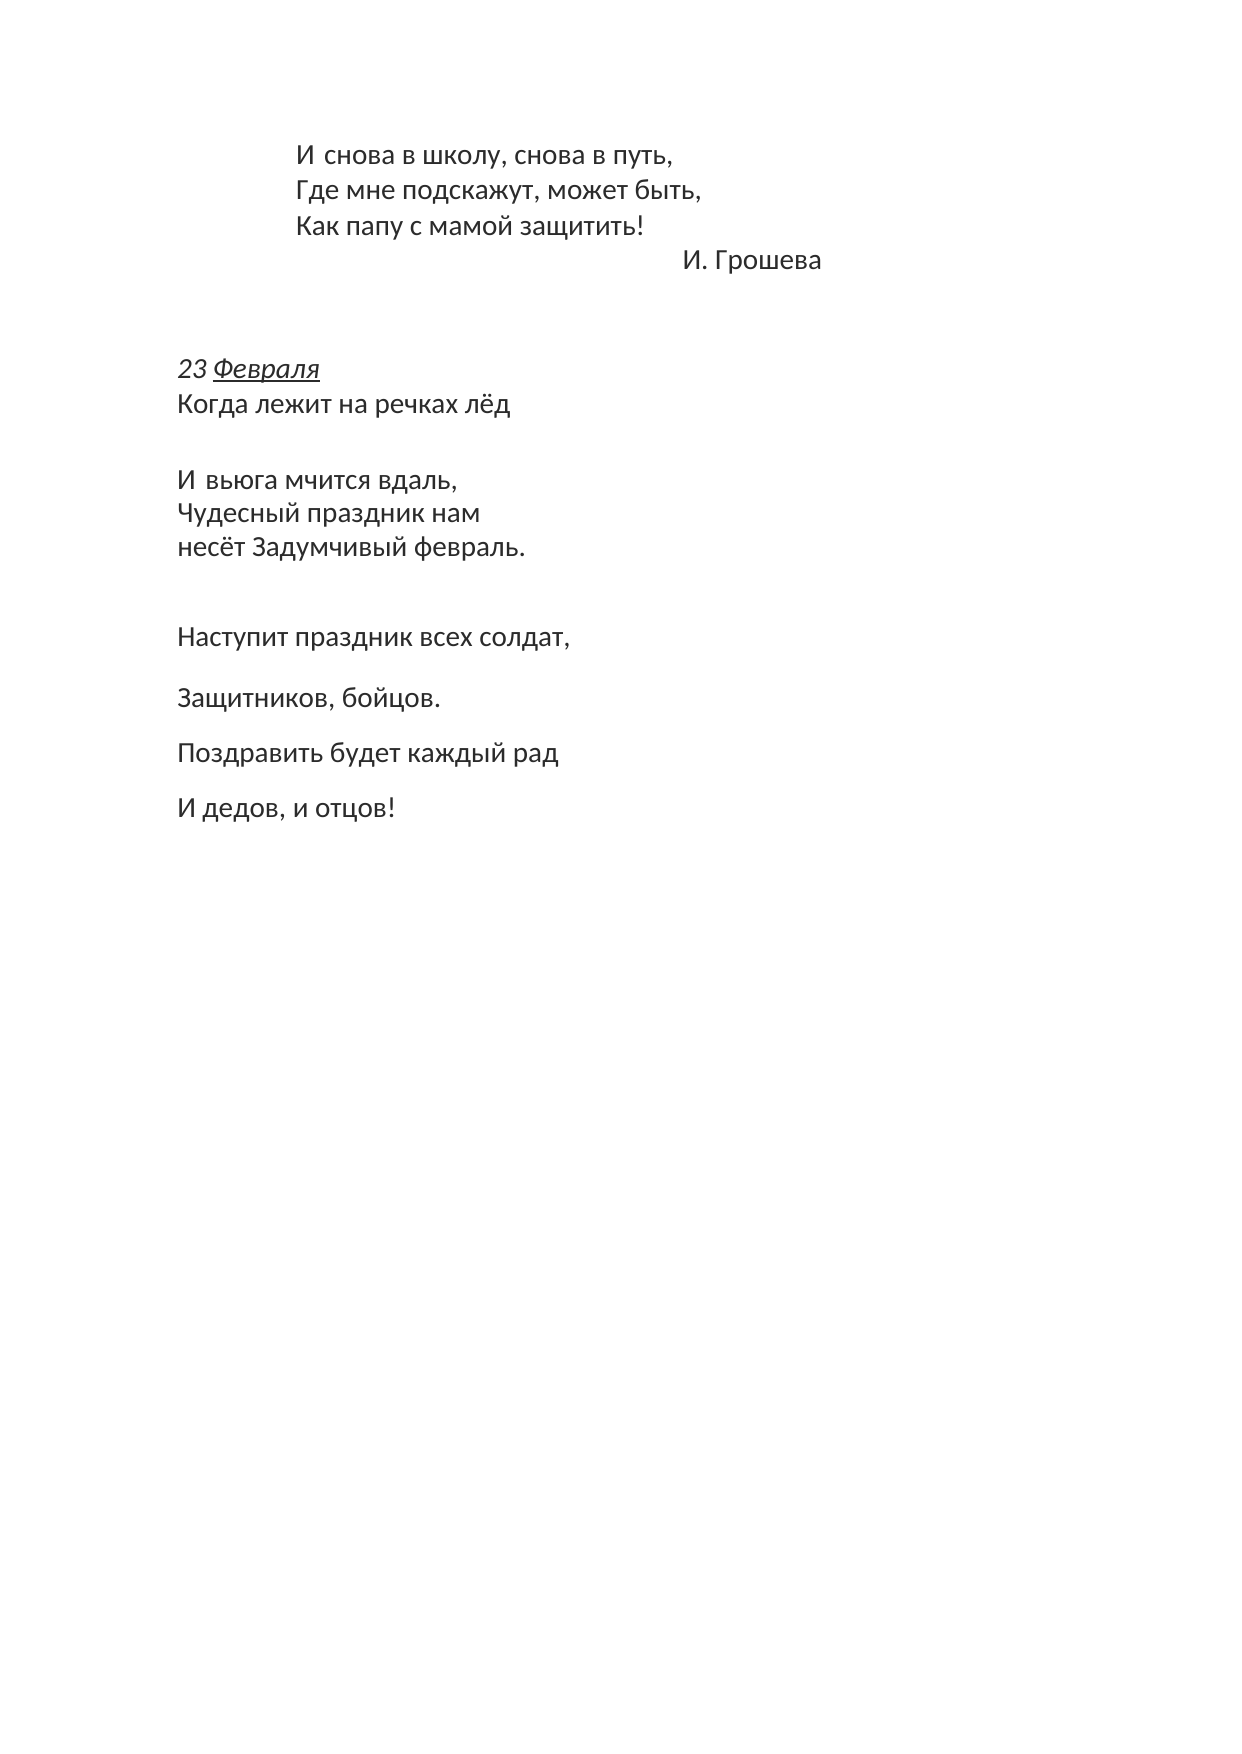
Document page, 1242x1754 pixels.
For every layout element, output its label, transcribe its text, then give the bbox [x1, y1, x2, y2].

text Защитников, бойцов. [177, 679, 1092, 714]
text Наступит праздник всех солдат, [177, 618, 1092, 653]
list Февраля [177, 350, 1092, 386]
text И дедов, и отцов! [177, 789, 1092, 825]
text Поздравить будет каждый рад [177, 735, 1092, 769]
text Когда лежит на речках лёд [177, 386, 1092, 421]
list снова в школу, снова в путь, Где мне подскажут, может быть, Как папу с мамой защитить! [296, 137, 705, 242]
text И. Грошева [150, 242, 822, 276]
list вьюга мчится вдаль, Чудесный праздник нам несёт Задумчивый февраль. [177, 463, 555, 564]
